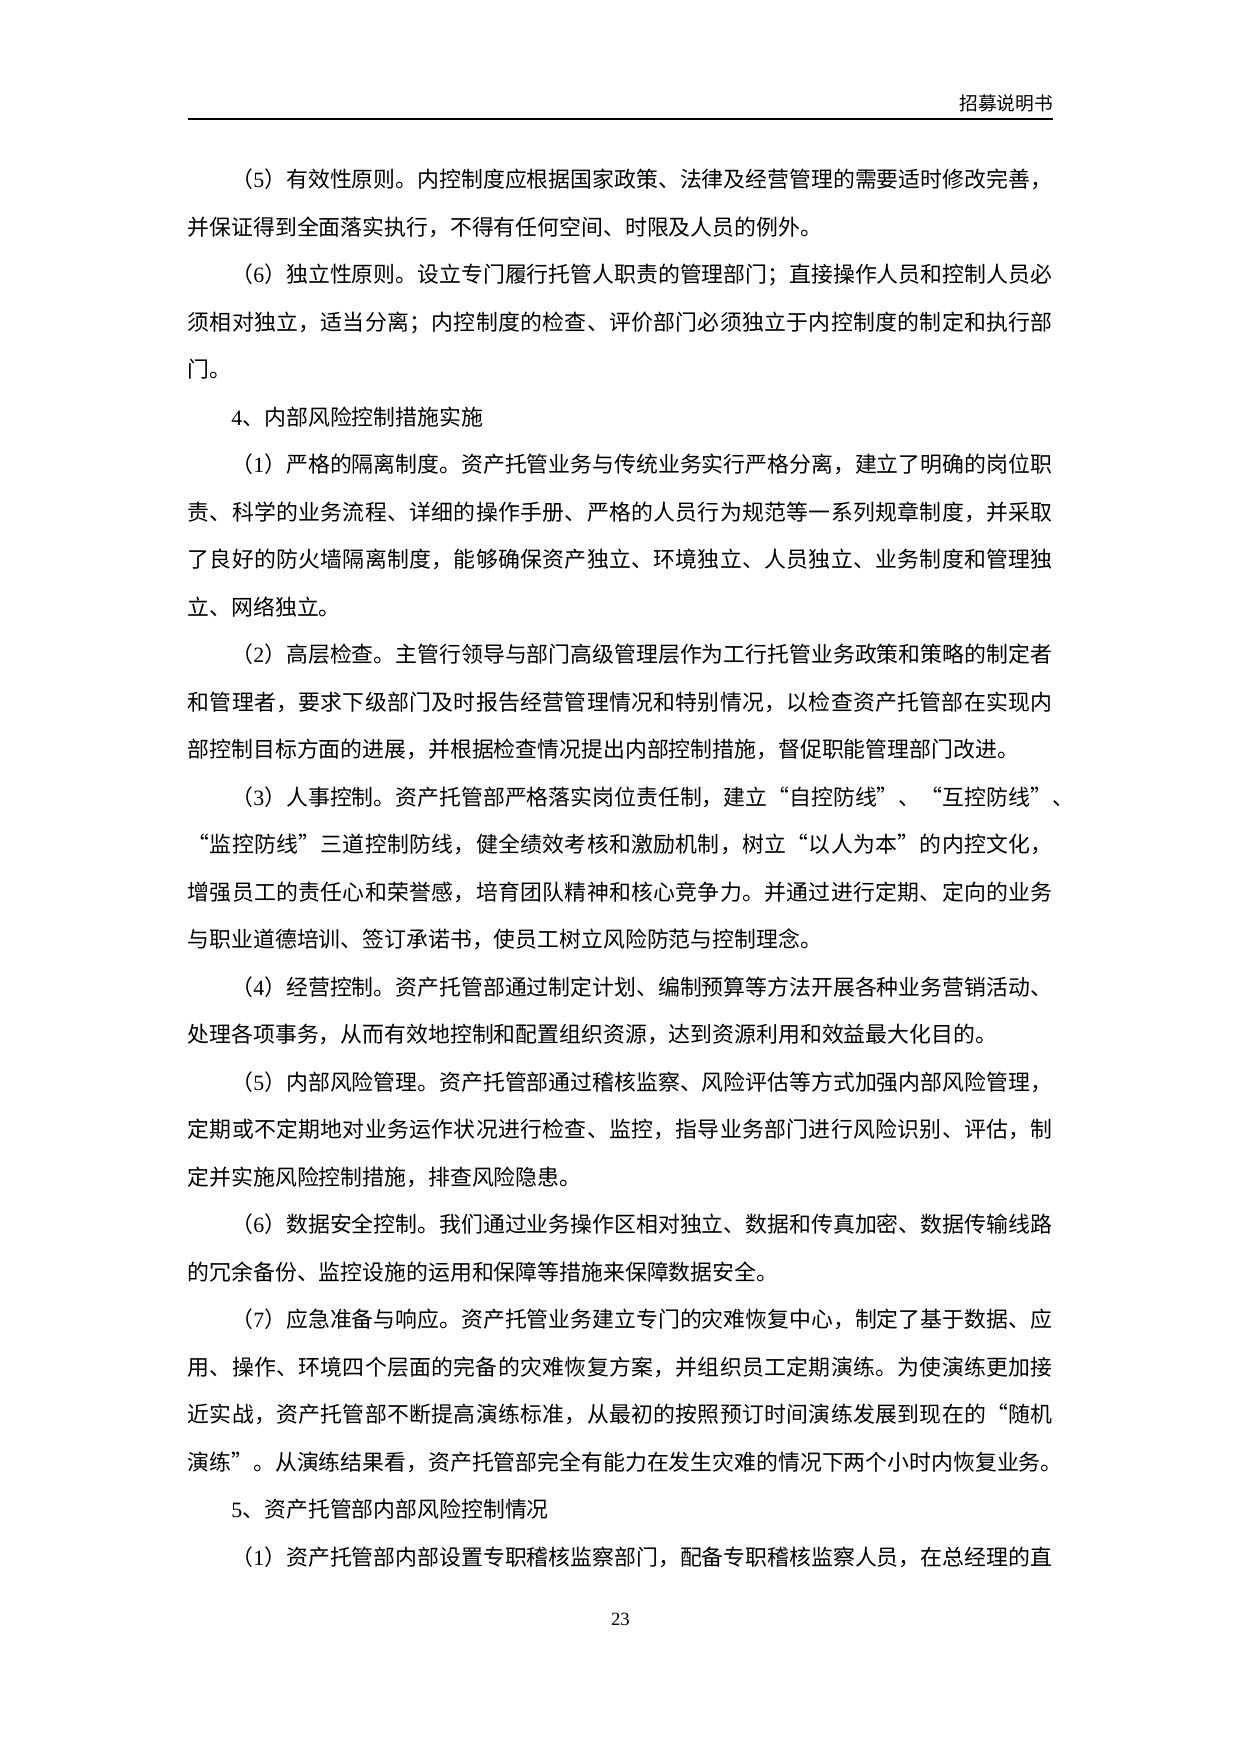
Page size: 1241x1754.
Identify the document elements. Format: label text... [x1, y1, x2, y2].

text （7）应急准备与响应。资产托管业务建立专门的灾难恢复中心，制定了基于数据、应用、操作、环境四个层面的完备的灾难恢复方案，并组织员工定期演练。为使演练更加接近实战，资产托管部不断提高演练标准，从最初的按照预订时间演练发展到现在的“随机演练”。从演练结果看，资产托管部完全有能力在发生灾难的情况下两个小时内恢复业务。 [187, 1302, 1053, 1476]
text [187, 1539, 1053, 1571]
text 4、内部风险控制措施实施 [187, 399, 1053, 431]
text （4）经营控制。资产托管部通过制定计划、编制预算等方法开展各种业务营销活动、处理各项事务，从而有效地控制和配置组织资源，达到资源利用和效益最大化目的。 [187, 969, 1053, 1049]
text （6）数据安全控制。我们通过业务操作区相对独立、数据和传真加密、数据传输线路的冗余备份、监控设施的运用和保障等措施来保障数据安全。 [187, 1207, 1053, 1286]
text （5）有效性原则。内控制度应根据国家政策、法律及经营管理的需要适时修改完善，并保证得到全面落实执行，不得有任何空间、时限及人员的例外。 [187, 162, 1053, 241]
text （1）严格的隔离制度。资产托管业务与传统业务实行严格分离，建立了明确的岗位职责、科学的业务流程、详细的操作手册、严格的人员行为规范等一系列规章制度，并采取了良好的防火墙隔离制度，能够确保资产独立、环境独立、人员独立、业务制度和管理独立、网络独立。 [187, 447, 1053, 621]
text （3）人事控制。资产托管部严格落实岗位责任制，建立“自控防线”、“互控防线”、“监控防线”三道控制防线，健全绩效考核和激励机制，树立“以人为本”的内控文化，增强员工的责任心和荣誉感，培育团队精神和核心竞争力。并通过进行定期、定向的业务与职业道德培训、签订承诺书，使员工树立风险防范与控制理念。 [187, 779, 1053, 954]
text （6）独立性原则。设立专门履行托管人职责的管理部门；直接操作人员和控制人员必须相对独立，适当分离；内控制度的检查、评价部门必须独立于内控制度的制定和执行部门。 [187, 257, 1053, 384]
text （2）高层检查。主管行领导与部门高级管理层作为工行托管业务政策和策略的制定者和管理者，要求下级部门及时报告经营管理情况和特别情况，以检查资产托管部在实现内部控制目标方面的进展，并根据检查情况提出内部控制措施，督促职能管理部门改进。 [187, 637, 1053, 764]
text 5、资产托管部内部风险控制情况 [187, 1492, 1053, 1524]
text （5）内部风险管理。资产托管部通过稽核监察、风险评估等方式加强内部风险管理，定期或不定期地对业务运作状况进行检查、监控，指导业务部门进行风险识别、评估，制定并实施风险控制措施，排查风险隐患。 [187, 1064, 1053, 1191]
